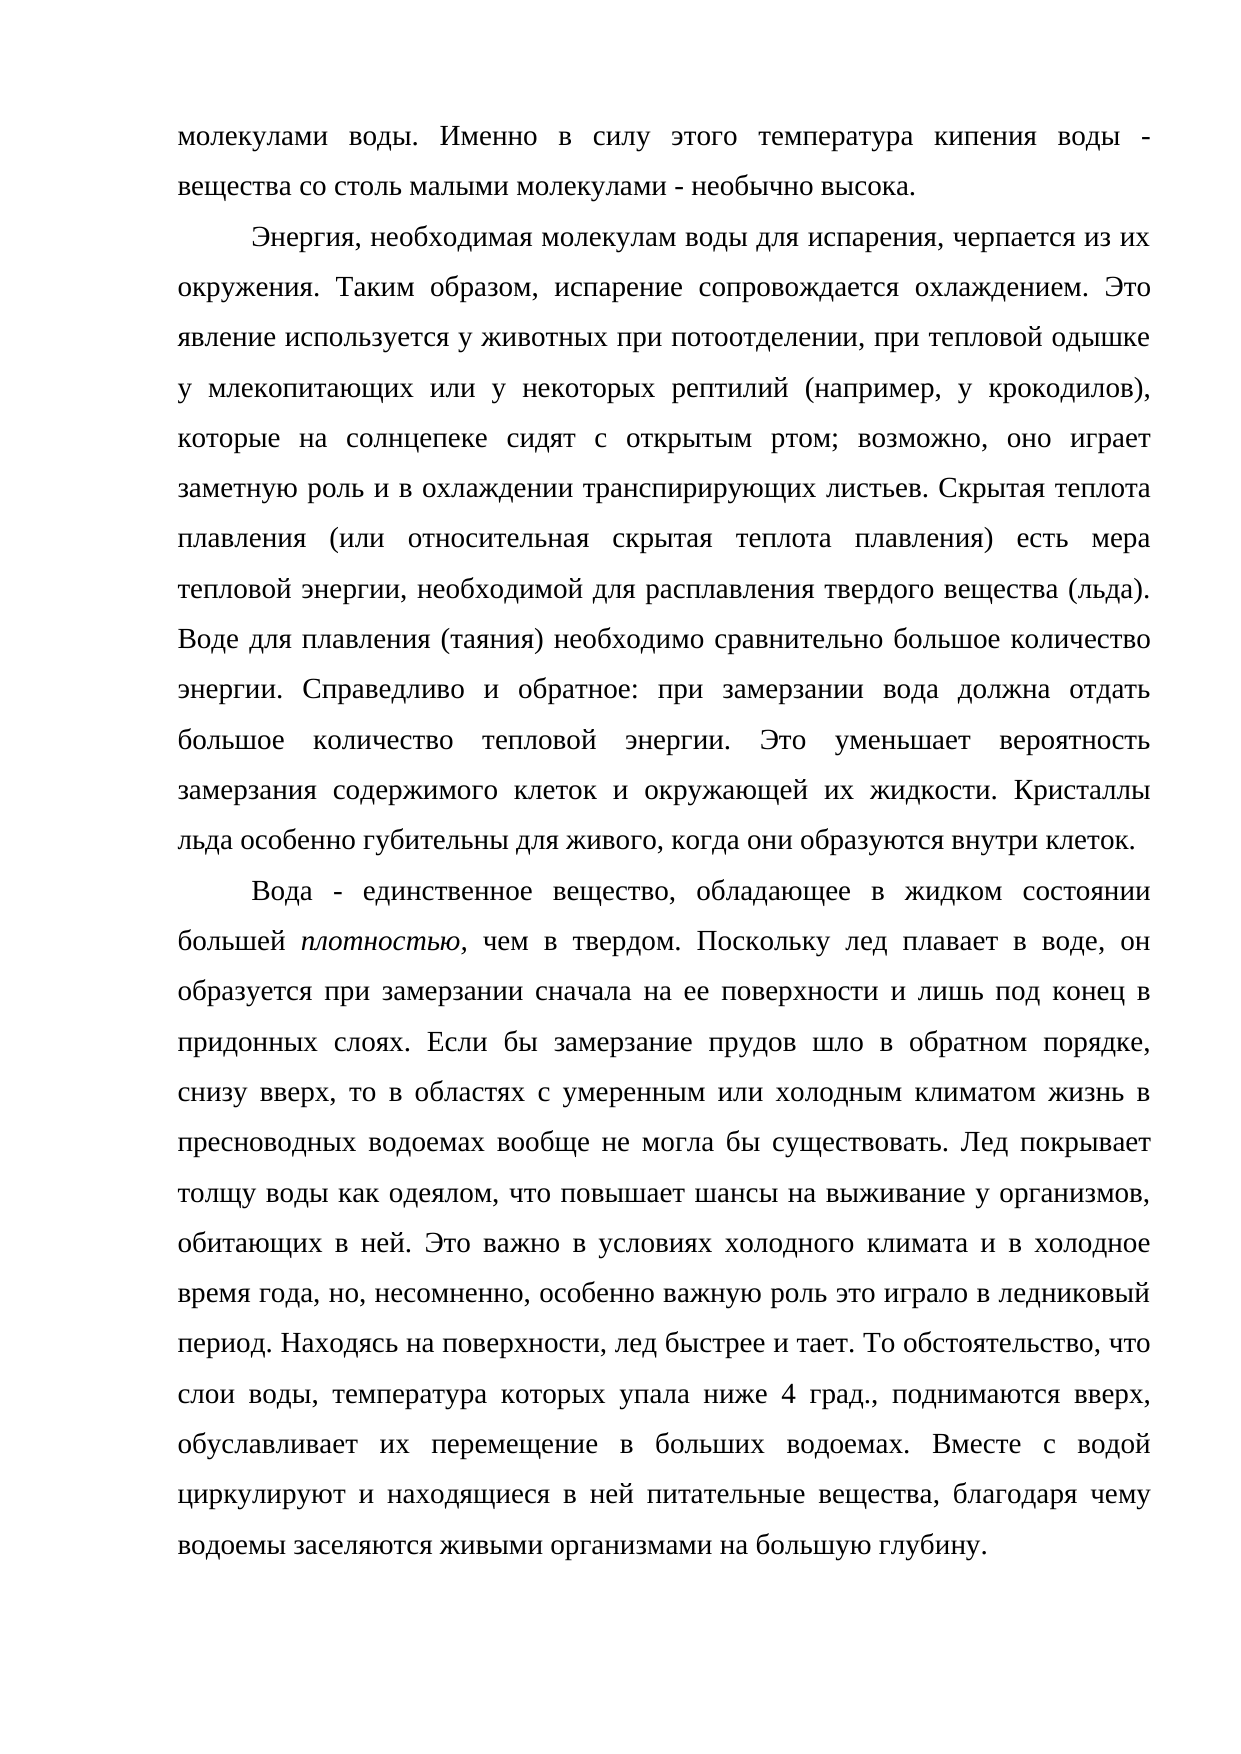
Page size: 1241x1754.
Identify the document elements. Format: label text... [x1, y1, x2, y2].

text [177, 118, 1152, 202]
text Энергия, необходимая молекулам воды для испарения, черпается из их окружения. Таким образом, испарение сопровождается охлаждением. Это явление используется у животных при потоотделении, при тепловой одышке у млекопитающих или у некоторых рептилий (например, у крокодилов), которые на солнцепеке сидят с открытым ртом; возможно, оно играет заметную роль и в охлаждении транспирирующих листьев. Скрытая теплота плавления (или относительная скрытая теплота плавления) есть мера тепловой энергии, необходимой для расплавления твердого вещества (льда). Воде для плавления (таяния) необходимо сравнительно большое количество энергии. Справедливо и обратное: при замерзании вода должна отдать большое количество тепловой энергии. Это уменьшает вероятность замерзания содержимого клеток и окружающей их жидкости. Кристаллы льда особенно губительны для живого, когда они образуются внутри клеток. [177, 219, 1152, 856]
text Вода - единственное вещество, обладающее в жидком состоянии большей плотностью, чем в твердом. Поскольку лед плавает в воде, он образуется при замерзании сначала на ее поверхности и лишь под конец в придонных слоях. Если бы замерзание прудов шло в обратном порядке, снизу вверх, то в областях с умеренным или холодным климатом жизнь в пресноводных водоемах вообще не могла бы существовать. Лед покрывает толщу воды как одеялом, что повышает шансы на выживание у организмов, обитающих в ней. Это важно в условиях холодного климата и в холодное время года, но, несомненно, особенно важную роль это играло в ледниковый период. Находясь на поверхности, лед быстрее и тает. То обстоятельство, что слои воды, температура которых упала ниже 4 град., поднимаются вверх, обуславливает их перемещение в больших водоемах. Вместе с водой циркулируют и находящиеся в ней питательные вещества, благодаря чему водоемы заселяются живыми организмами на большую глубину. [177, 873, 1152, 1560]
